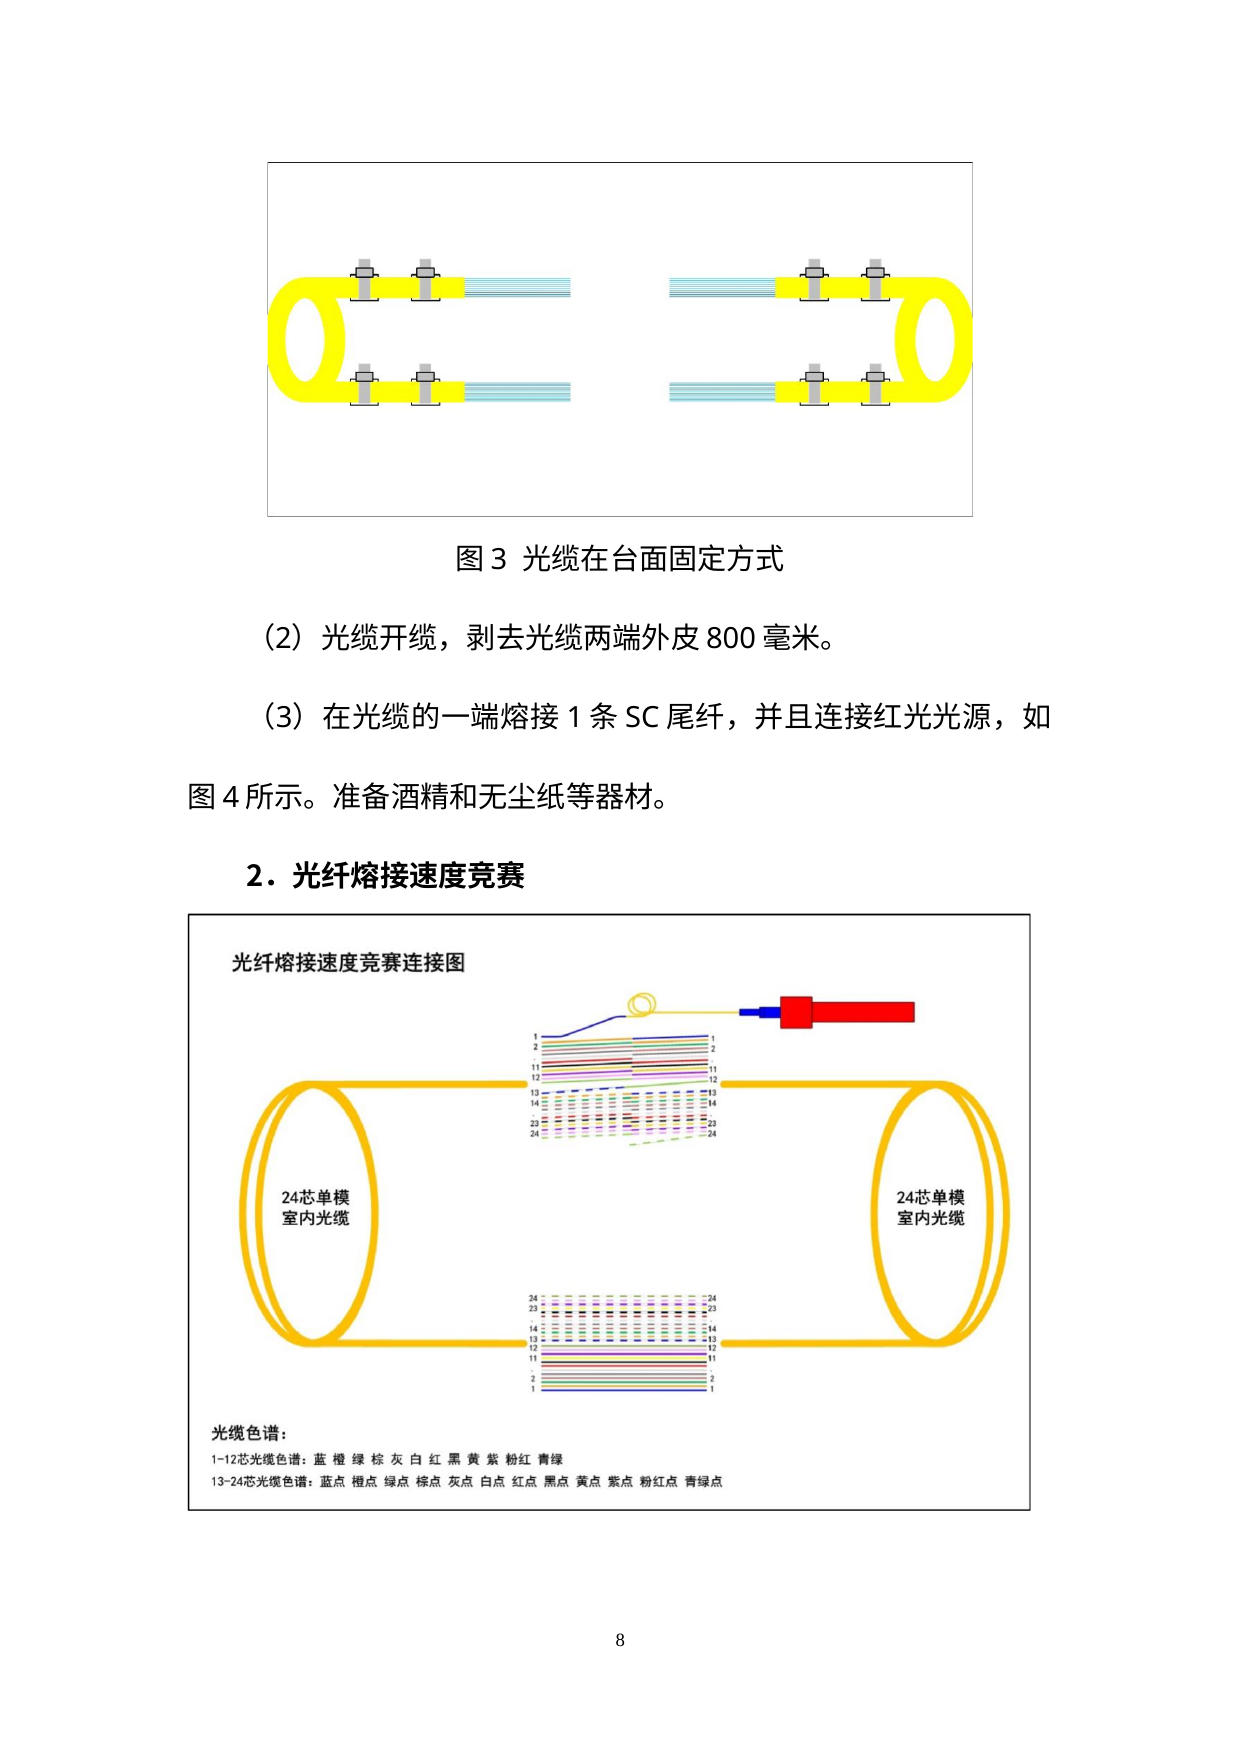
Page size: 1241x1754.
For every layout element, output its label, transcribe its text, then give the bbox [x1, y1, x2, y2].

text （2）光缆开缆，剥去光缆两端外皮800毫米。 [187, 596, 1053, 676]
picture [267, 162, 973, 517]
text 图3 光缆在台面固定方式 [187, 517, 1053, 596]
text 2．光纤熔接速度竞赛 [246, 834, 1053, 914]
text （3）在光缆的一端熔接1条SC尾纤，并且连接红光光源，如图4所示。准备酒精和无尘纸等器材。 [187, 676, 1053, 834]
picture [187, 913, 1031, 1511]
